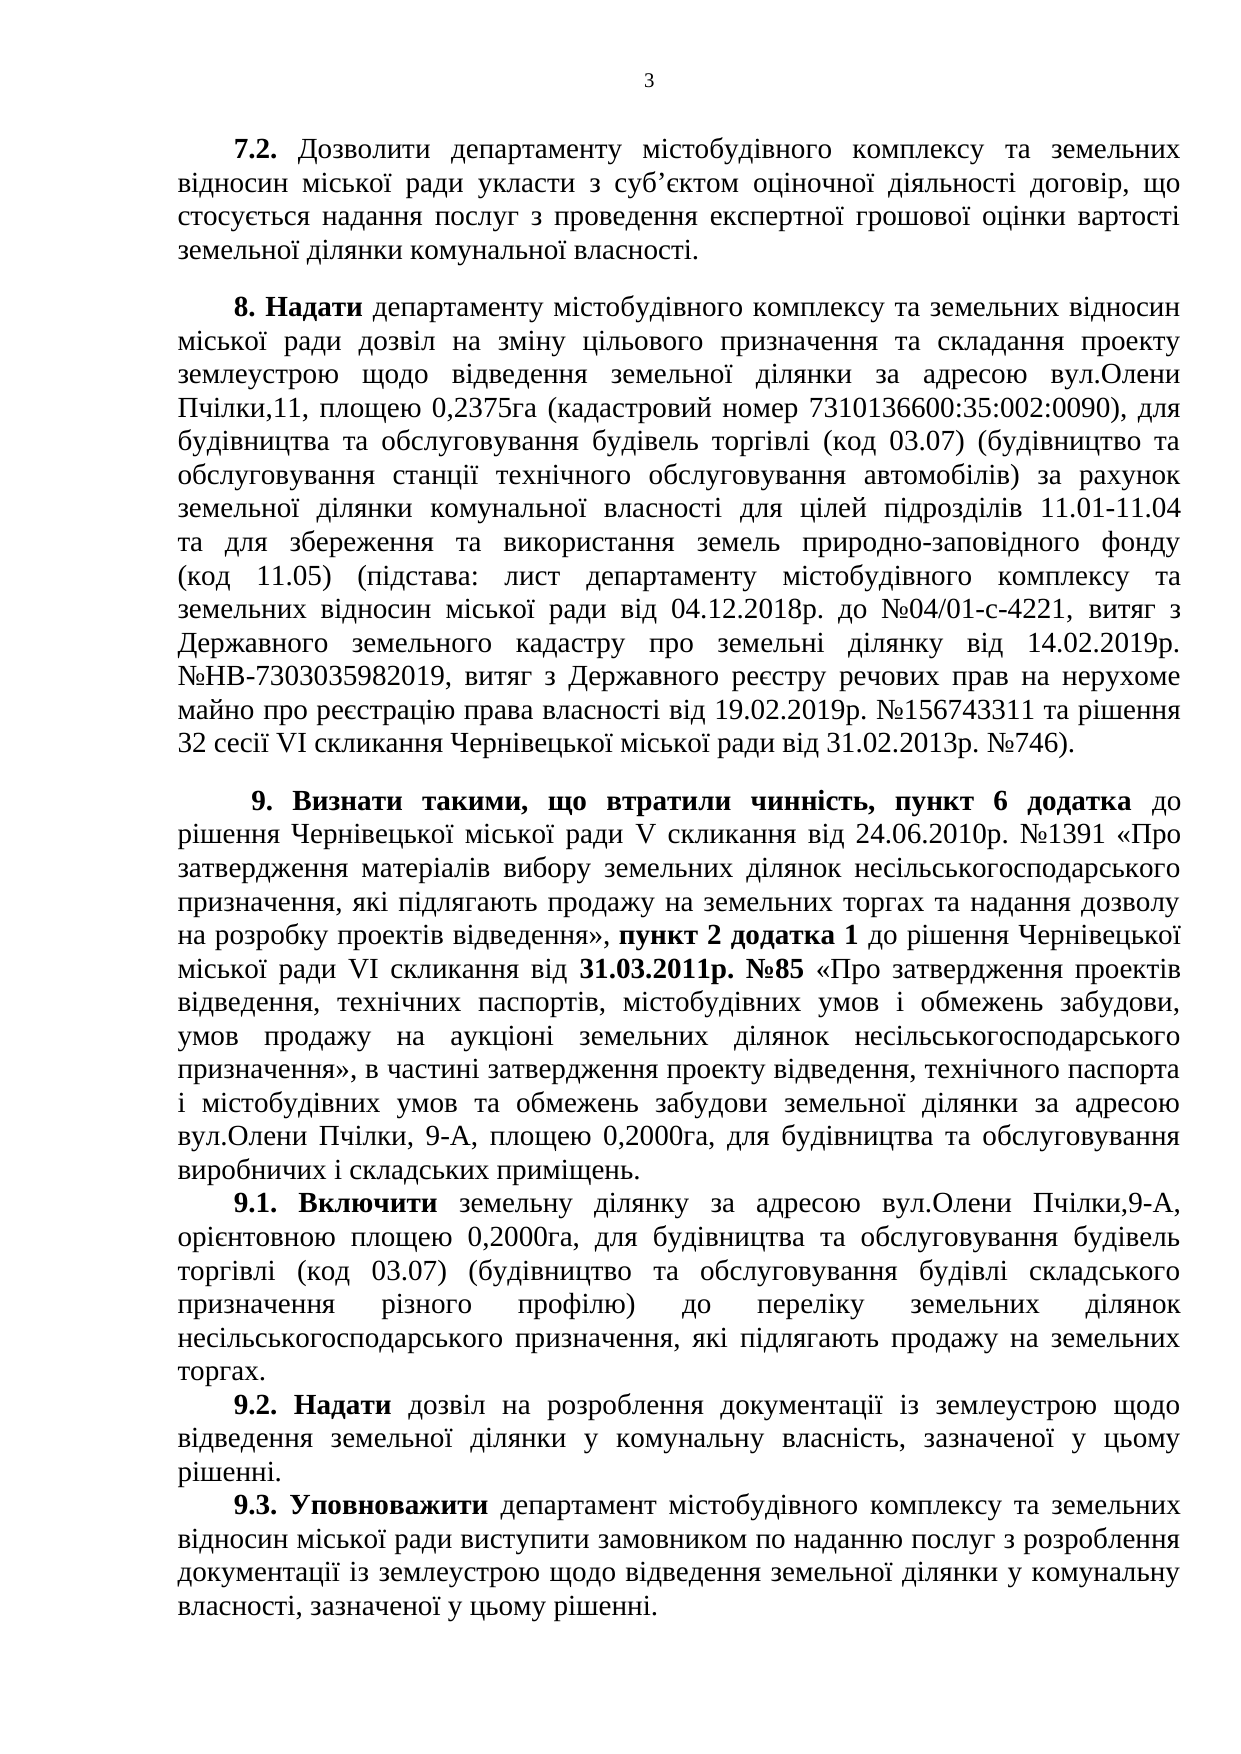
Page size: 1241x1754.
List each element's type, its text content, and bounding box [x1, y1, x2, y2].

text 8. Надати департаменту містобудівного комплексу та земельних відносин міської ради дозвіл на зміну цільового призначення та складання проекту землеустрою щодо відведення земельної ділянки за адресою вул.Олени Пчілки,11, площею 0,2375га (кадастровий номер 7310136600:35:002:0090), для будівництва та обслуговування будівель торгівлі (код 03.07) (будівництво та обслуговування станції технічного обслуговування автомобілів) за рахунок земельної ділянки комунальної власності для цілей підрозділів 11.01-11.04 та для збереження та використання земель природно-заповідного фонду (код 11.05) (підстава: лист департаменту містобудівного комплексу та земельних відносин міської ради від 04.12.2018р. до №04/01-c-4221, витяг з Державного земельного кадастру про земельні ділянку від 14.02.2019р. №НВ-7303035982019, витяг з Державного реєстру речових прав на нерухоме майно про реєстрацію права власності від 19.02.2019р. №156743311 та рішення 32 сесії VI скликання Чернівецької міської ради від 31.02.2013р. №746). [177, 289, 1181, 759]
text 9. Визнати такими, що втратили чинність, пункт 6 додатка до рішення Чернівецької міської ради V скликання від 24.06.2010р. №1391 «Про затвердження матеріалів вибору земельних ділянок несільськогосподарського призначення, які підлягають продажу на земельних торгах та надання дозволу на розробку проектів відведення», пункт 2 додатка 1 до рішення Чернівецької міської ради VІ скликання від 31.03.2011р. №85 «Про затвердження проектів відведення, технічних паспортів, містобудівних умов і обмежень забудови, умов продажу на аукціоні земельних ділянок несільськогосподарського призначення», в частині затвердження проекту відведення, технічного паспорта і містобудівних умов та обмежень забудови земельної ділянки за адресою вул.Олени Пчілки, 9-А, площею 0,2000га, для будівництва та обслуговування виробничих і складських приміщень. [177, 783, 1181, 1186]
text 9.1. Включити земельну ділянку за адресою вул.Олени Пчілки,9-А, орієнтовною площею 0,2000га, для будівництва та обслуговування будівель торгівлі (код 03.07) (будівництво та обслуговування будівлі складського призначення різного профілю) до переліку земельних ділянок несільськогосподарського призначення, які підлягають продажу на земельних торгах. [177, 1186, 1181, 1387]
text 9.2. Надати дозвіл на розроблення документації із землеустрою щодо відведення земельної ділянки у комунальну власність, зазначеної у цьому рішенні. [177, 1387, 1181, 1487]
text 9.3. Уповноважити департамент містобудівного комплексу та земельних відносин міської ради виступити замовником по наданню послуг з розроблення документації із землеустрою щодо відведення земельної ділянки у комунальну власності, зазначеної у цьому рішенні. [177, 1487, 1181, 1622]
text 7.2. Дозволити департаменту містобудівного комплексу та земельних відносин міської ради укласти з суб’єктом оціночної діяльності договір, що стосується надання послуг з проведення експертної грошової оцінки вартості земельної ділянки комунальної власності. [177, 131, 1181, 265]
